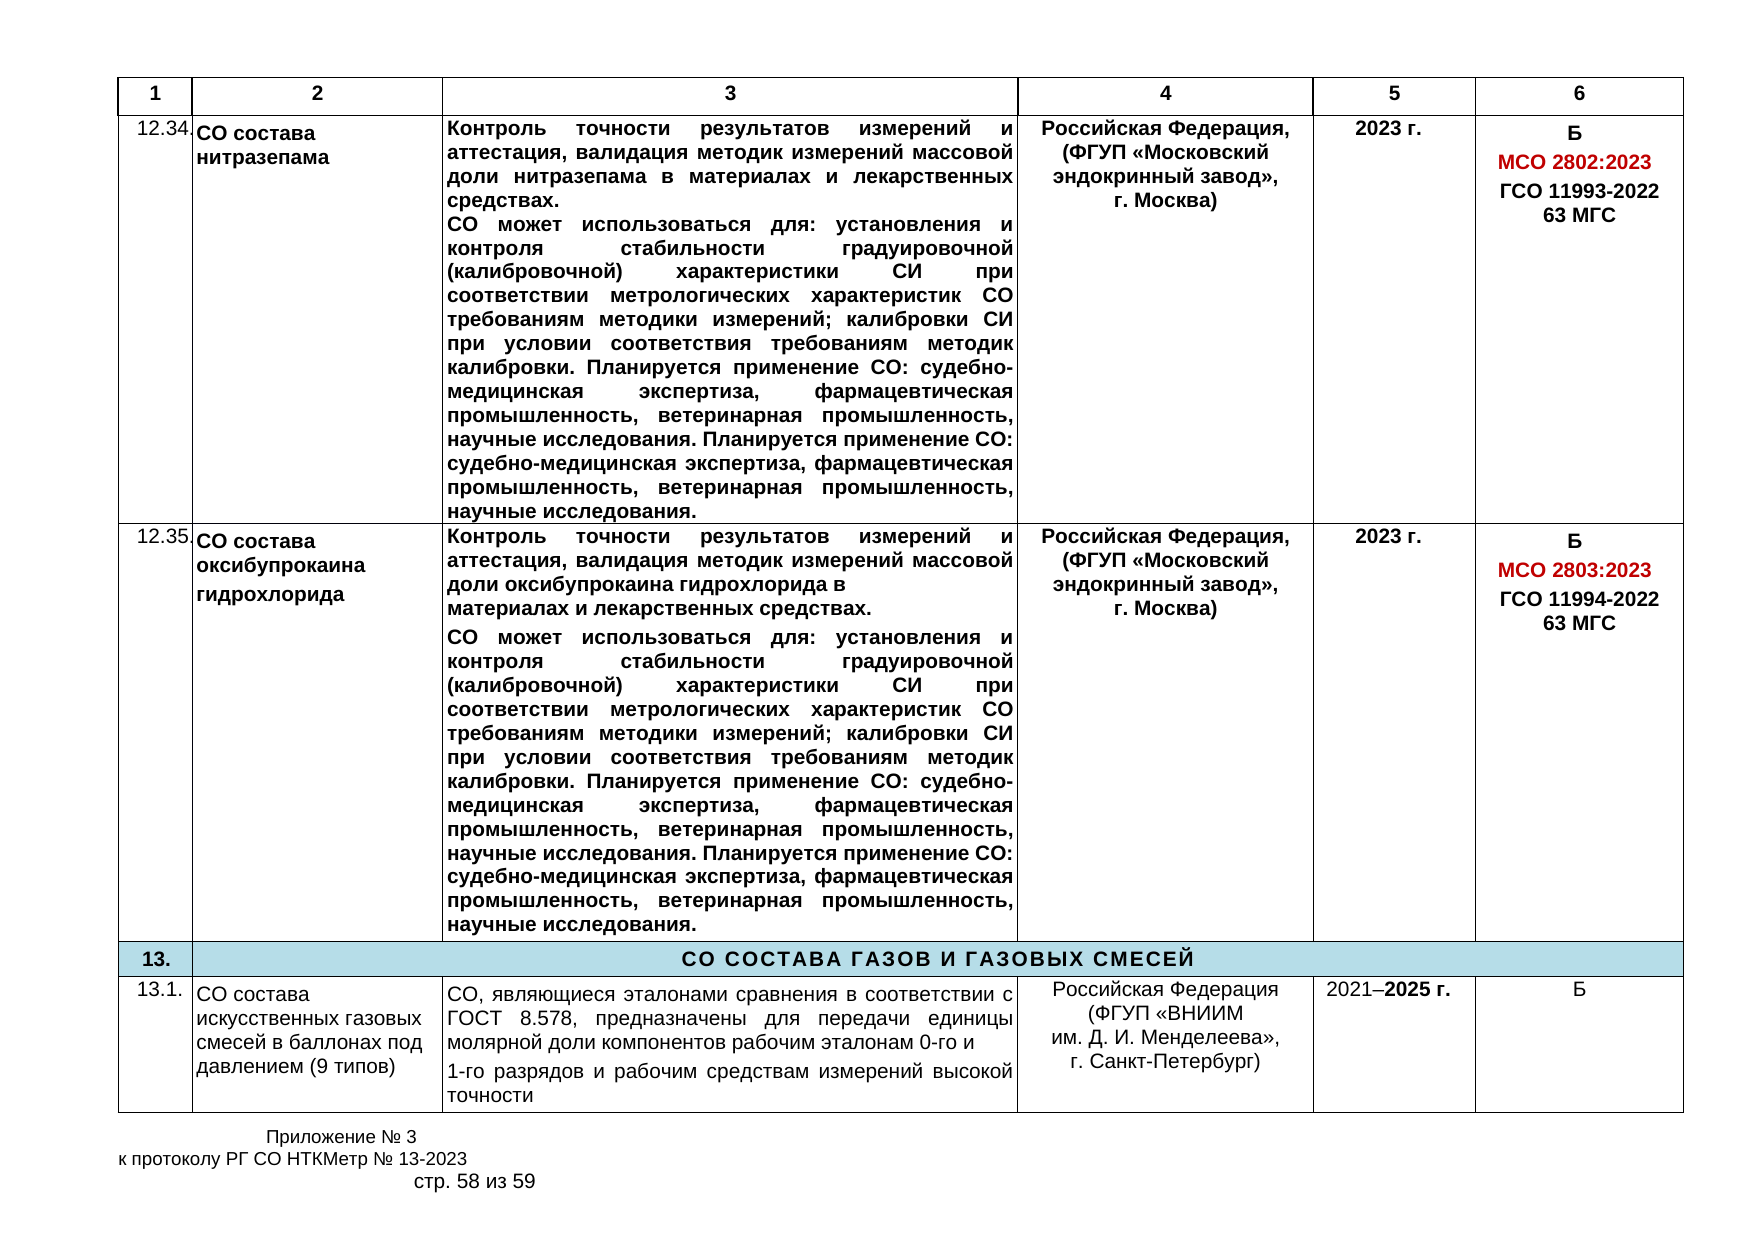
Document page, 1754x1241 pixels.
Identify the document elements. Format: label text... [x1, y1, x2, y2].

table_header 5 [1314, 78, 1475, 114]
table_cell [119, 116, 192, 523]
table_cell Российская Федерация (ФГУП «ВНИИМ им. Д. И. Менделеева», г. Санкт-Петербург) [1018, 977, 1313, 1112]
table_cell Б МСО 2803:2023 ГСО 11994-2022 63 МГС [1476, 524, 1683, 941]
table_header 2 [193, 78, 442, 114]
table_cell СО состава нитразепама [193, 116, 442, 523]
table_cell СО состава искусственных газовых смесей в баллонах под давлением (9 типов) [193, 977, 442, 1112]
table_cell Российская Федерация, (ФГУП «Московский эндокринный завод», г. Москва) [1018, 524, 1313, 941]
table_cell [119, 942, 192, 976]
table_header 4 [1019, 78, 1312, 114]
table_cell [119, 524, 192, 941]
table_cell 2023 г. [1314, 524, 1475, 941]
table_header 3 [443, 78, 1017, 114]
table_cell Б МСО 2802:2023 ГСО 11993-2022 63 МГС [1476, 116, 1683, 523]
table_cell СО состава оксибупрокаина гидрохлорида [193, 524, 442, 941]
table_cell [119, 977, 192, 1112]
table_cell Контроль точности результатов измерений и аттестация, валидация методик измерений массовой доли нитразепама в материалах и лекарственных средствах. СО может использоваться для: установления и контроля стабильности градуировочной (калибровочной) характеристики СИ при соответствии метрологических характеристик СО требованиям методики измерений; калибровки СИ при условии соответствия требованиям методик калибровки. Планируется применение СО: судебно-медицинская экспертиза, фармацевтическая промышленность, ветеринарная промышленность, научные исследования. Планируется применение СО: судебно-медицинская экспертиза, фармацевтическая промышленность, ветеринарная промышленность, научные исследования. [443, 116, 1017, 523]
table_cell Контроль точности результатов измерений и аттестация, валидация методик измерений массовой доли оксибупрокаина гидрохлорида в материалах и лекарственных средствах. СО может использоваться для: установления и контроля стабильности градуировочной (калибровочной) характеристики СИ при соответствии метрологических характеристик СО требованиям методики измерений; калибровки СИ при условии соответствия требованиям методик калибровки. Планируется применение СО: судебно-медицинская экспертиза, фармацевтическая промышленность, ветеринарная промышленность, научные исследования. Планируется применение СО: судебно-медицинская экспертиза, фармацевтическая промышленность, ветеринарная промышленность, научные исследования. [443, 524, 1017, 941]
table_cell 2023 г. [1314, 116, 1475, 523]
table_header 6 [1476, 78, 1683, 114]
table_cell Б [1476, 977, 1683, 1112]
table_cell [1018, 116, 1313, 523]
table_header 1 [119, 78, 191, 114]
table_cell СО, являющиеся эталонами сравнения в соответствии с ГОСТ 8.578, предназначены для передачи единицы молярной доли компонентов рабочим эталонам 0-го и 1-го разрядов и рабочим средствам измерений высокой точности [443, 977, 1017, 1112]
table_cell 2021–2025 г. [1314, 977, 1475, 1112]
table_cell СО СОСТАВА ГАЗОВ И ГАЗОВЫХ СМЕСЕЙ [193, 942, 1683, 976]
